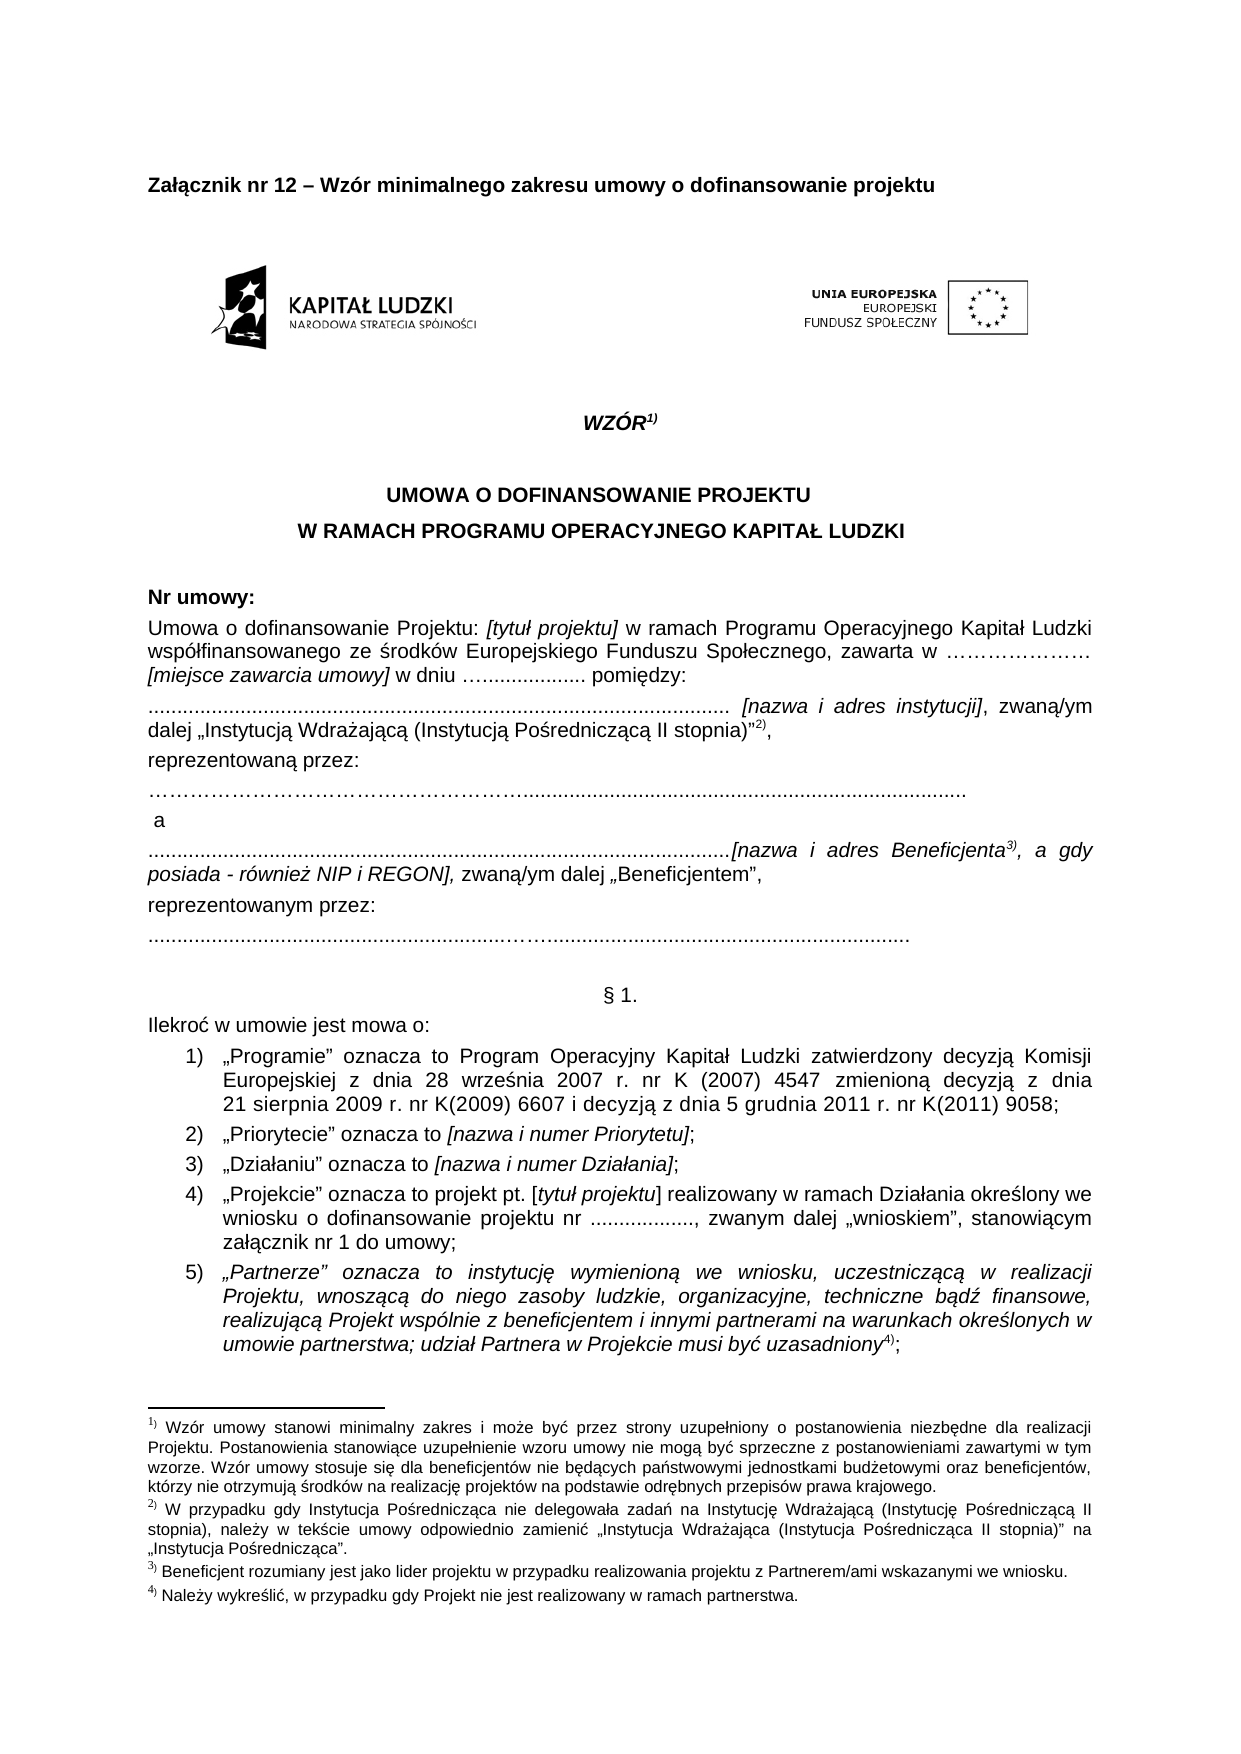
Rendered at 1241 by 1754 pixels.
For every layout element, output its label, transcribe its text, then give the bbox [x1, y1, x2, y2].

text § 1. [148, 983, 1093, 1007]
text reprezentowaną przez: [148, 748, 1093, 772]
list „Działaniu” oznacza to [nazwa i numer Działania]; [185, 1152, 1093, 1176]
picture [147, 255, 1092, 364]
list „Priorytecie” oznacza to [nazwa i numer Priorytetu]; [185, 1122, 1093, 1146]
list „Programie” oznacza to Program Operacyjny Kapitał Ludzki zatwierdzony decyzją Komisji Europejskiej z dnia 28 września 2007 r. nr K (2007) 4547 zmienioną decyzją z dnia 21 sierpnia 2009 r. nr K(2009) 6607 i decyzją z dnia 5 grudnia 2011 r. nr K(2011) 9058; [185, 1043, 1093, 1115]
text reprezentowanym przez: [148, 892, 1093, 916]
list „Projekcie” oznacza to projekt pt. [tytuł projektu] realizowany w ramach Działania określony we wniosku o dofinansowanie projektu nr .................., zwanym dalej „wnioskiem”, stanowiącym załącznik nr 1 do umowy; [185, 1182, 1093, 1254]
subtitle Załącznik nr 12 – Wzór minimalnego zakresu umowy o dofinansowanie projektu [148, 173, 1093, 197]
text ..............................................................……............................................................... [148, 923, 1093, 947]
text .....................................................................................................[nazwa i adres Beneficjenta), a gdy posiada - również NIP i REGON], zwaną/ym dalej „Beneficjentem”, [148, 838, 1093, 886]
text a [148, 808, 1093, 832]
text WZÓR) [148, 411, 1093, 435]
text ..................................................................................................... [nazwa i adres instytucji], zwaną/ym dalej „Instytucją Wdrażającą (Instytucją Pośredniczącą II stopnia)”), [148, 693, 1093, 741]
list „Partnerze” oznacza to instytucję wymienioną we wniosku, uczestniczącą w realizacji Projektu, wnoszącą do niego zasoby ludzkie, organizacyjne, techniczne bądź finansowe, realizującą Projekt wspólnie z beneficjentem i innymi partnerami na warunkach określonych w umowie partnerstwa; udział Partnera w Projekcie musi być uzasadniony); [185, 1260, 1093, 1356]
text ………………………………………………............................................................................. [148, 778, 1093, 802]
text Nr umowy: [148, 585, 1093, 609]
text Ilekroć w umowie jest mowa o: [148, 1013, 1093, 1037]
text UMOWA O DOFINANSOWANIE PROJEKTU W RAMACH PROGRAMU OPERACYJNEGO KAPITAŁ LUDZKI [110, 483, 1093, 543]
text Umowa o dofinansowanie Projektu: [tytuł projektu] w ramach Programu Operacyjnego Kapitał Ludzki współfinansowanego ze środków Europejskiego Funduszu Społecznego, zawarta w ………………… [miejsce zawarcia umowy] w dniu ….................. pomiędzy: [148, 615, 1093, 687]
